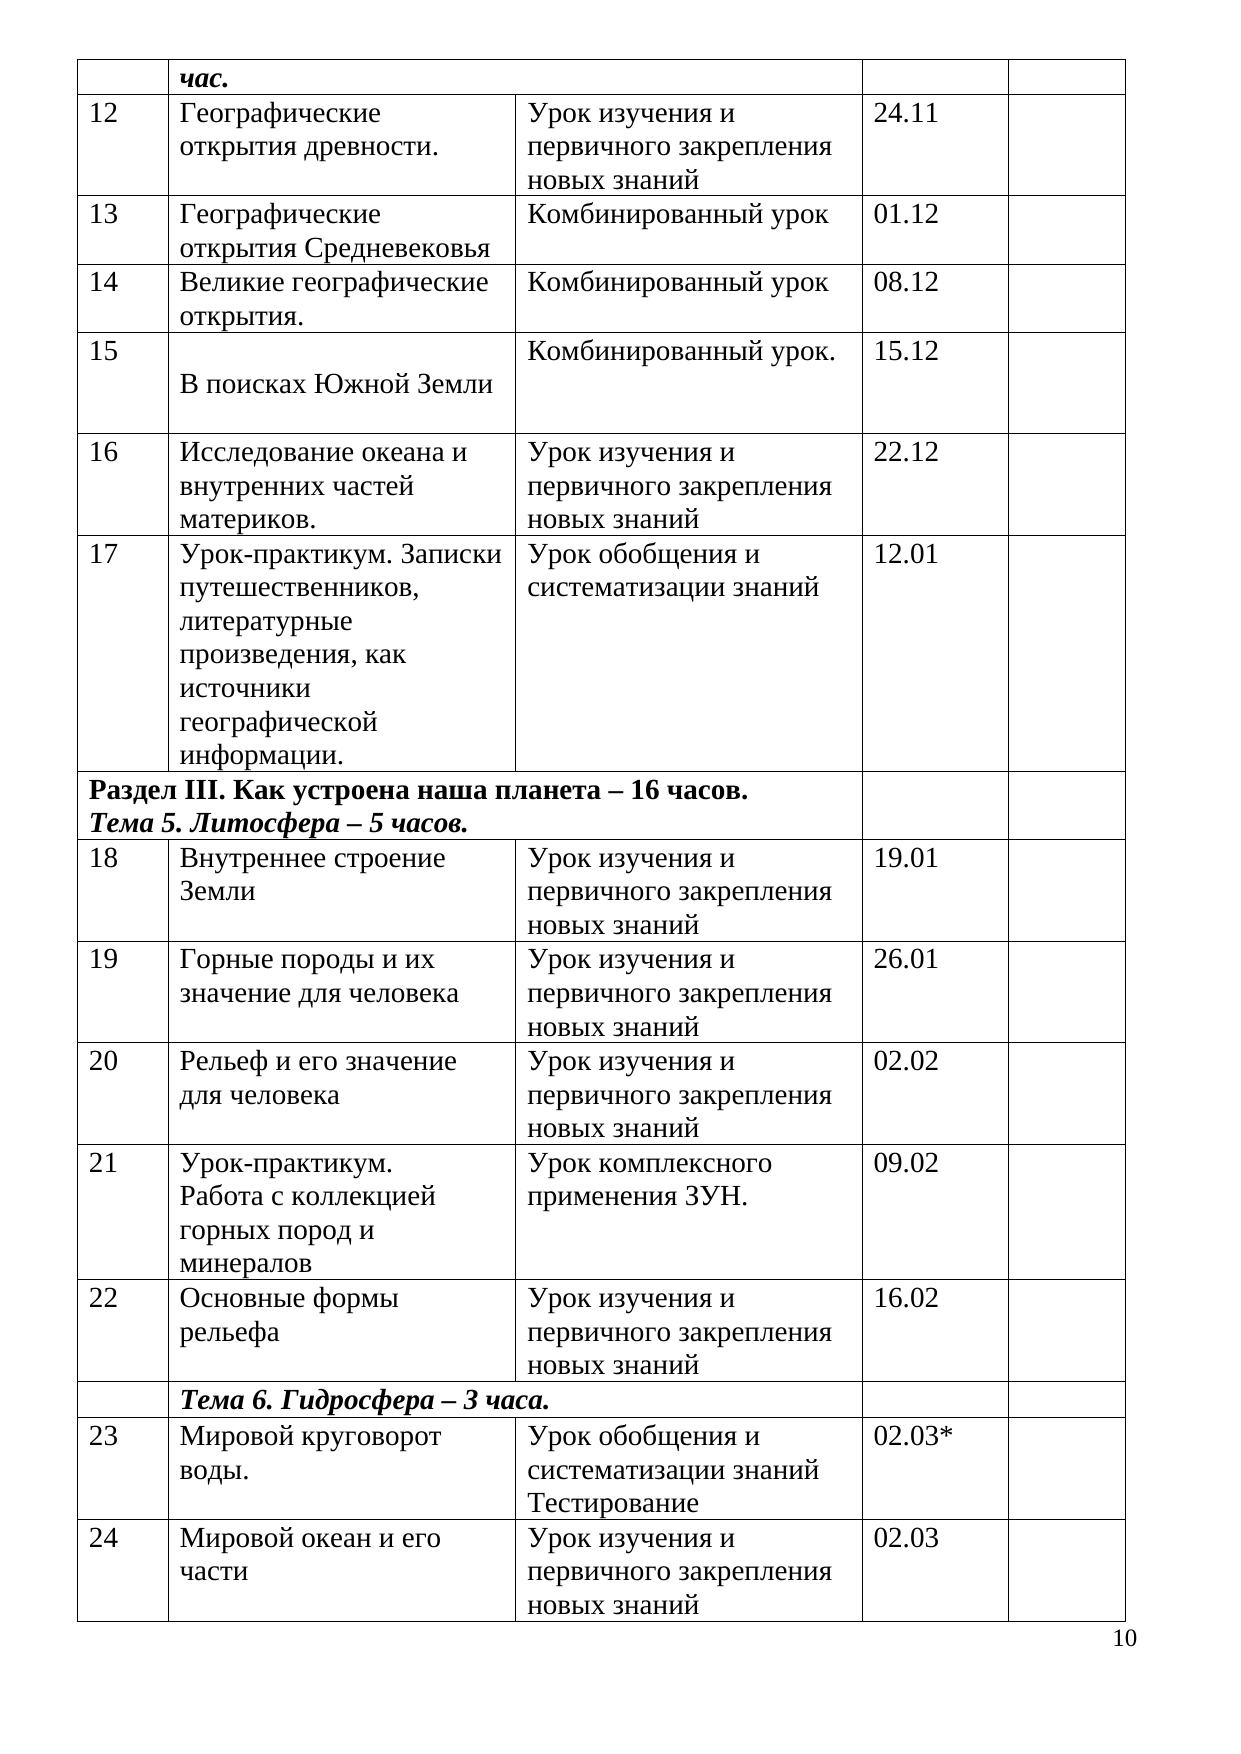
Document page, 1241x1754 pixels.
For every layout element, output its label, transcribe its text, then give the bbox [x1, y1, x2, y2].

table_cell Комбинированный урок [516, 196, 862, 263]
table_cell Исследование океана и внутренних частей материков. [169, 434, 515, 535]
table_cell [1009, 434, 1125, 535]
table_cell [863, 772, 1008, 839]
table_cell [1009, 772, 1125, 839]
table_cell 09.02 [863, 1145, 1008, 1279]
table_cell Географические открытия древности. [169, 95, 515, 195]
table_cell [1009, 1520, 1125, 1621]
table_cell Урок изучения и первичного закрепления новых знаний [516, 434, 862, 535]
table_cell 22 [78, 1280, 168, 1381]
table_cell Великие географические открытия. [169, 265, 515, 332]
table_cell 15 [78, 333, 168, 433]
table_cell 20 [78, 1043, 168, 1144]
table_cell Мировой круговорот воды. [169, 1418, 515, 1519]
table_cell [1009, 265, 1125, 332]
table_cell [1009, 840, 1125, 941]
table_cell Урок-практикум. Работа с коллекцией горных пород и минералов [169, 1145, 515, 1279]
table_cell Комбинированный урок [516, 265, 862, 332]
table_cell 13 [78, 196, 168, 263]
table_cell 12 [78, 95, 168, 195]
table_cell 18 [78, 840, 168, 941]
table_cell 16 [78, 434, 168, 535]
table_cell [1009, 333, 1125, 433]
table_cell 19.01 [863, 840, 1008, 941]
table_cell [1009, 196, 1125, 263]
table_cell 15.12 [863, 333, 1008, 433]
table_cell 02.03 [863, 1520, 1008, 1621]
table_cell [1009, 1418, 1125, 1519]
table_cell [1009, 1145, 1125, 1279]
table_cell Внутреннее строение Земли [169, 840, 515, 941]
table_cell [169, 60, 862, 94]
table_cell [863, 60, 1008, 94]
table_cell Урок изучения и первичного закрепления новых знаний [516, 942, 862, 1042]
table_cell 14 [78, 265, 168, 332]
table_cell [1009, 536, 1125, 771]
table_cell Урок изучения и первичного закрепления новых знаний [516, 1280, 862, 1381]
table_cell Рельеф и его значение для человека [169, 1043, 515, 1144]
table_cell Горные породы и их значение для человека [169, 942, 515, 1042]
table_cell 12.01 [863, 536, 1008, 771]
table_cell Урок комплексного применения ЗУН. [516, 1145, 862, 1279]
table_cell Урок изучения и первичного закрепления новых знаний [516, 840, 862, 941]
table_cell 23 [78, 1418, 168, 1519]
table_cell Мировой океан и его части [169, 1520, 515, 1621]
table_cell В поисках Южной Земли [169, 333, 515, 433]
table_cell Географические открытия Средневековья [169, 196, 515, 263]
table_cell 24 [78, 1520, 168, 1621]
table_cell Урок обобщения и систематизации знаний [516, 536, 862, 771]
table_cell [1009, 1280, 1125, 1381]
table_cell 02.02 [863, 1043, 1008, 1144]
table_cell [1009, 95, 1125, 195]
table_cell [1009, 1043, 1125, 1144]
table_cell 19 [78, 942, 168, 1042]
table_cell 02.03* [863, 1418, 1008, 1519]
table_cell Основные формы рельефа [169, 1280, 515, 1381]
table_cell Урок обобщения и систематизации знаний Тестирование [516, 1418, 862, 1519]
table_cell 22.12 [863, 434, 1008, 535]
table_cell 01.12 [863, 196, 1008, 263]
table_cell [78, 60, 168, 94]
table_cell [1009, 1382, 1125, 1417]
table_cell [1009, 60, 1125, 94]
table_cell Раздел III. Как устроена наша планета – 16 часов. Тема 5. Литосфера – 5 часов. [78, 772, 862, 839]
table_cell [516, 95, 862, 195]
table_cell Урок изучения и первичного закрепления новых знаний [516, 1043, 862, 1144]
table_cell Урок-практикум. Записки путешественников, литературные произведения, как источники географической информации. [169, 536, 515, 771]
table_cell 21 [78, 1145, 168, 1279]
table_cell [863, 1382, 1008, 1417]
table_cell [78, 1382, 168, 1417]
table_cell Тема 6. Гидросфера – 3 часа. [169, 1382, 862, 1417]
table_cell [516, 1520, 862, 1621]
table_cell 17 [78, 536, 168, 771]
table_cell [1009, 942, 1125, 1042]
table_cell 26.01 [863, 942, 1008, 1042]
table_cell Комбинированный урок. [516, 333, 862, 433]
table_cell 08.12 [863, 265, 1008, 332]
table_cell 24.11 [863, 95, 1008, 195]
table_cell 16.02 [863, 1280, 1008, 1381]
